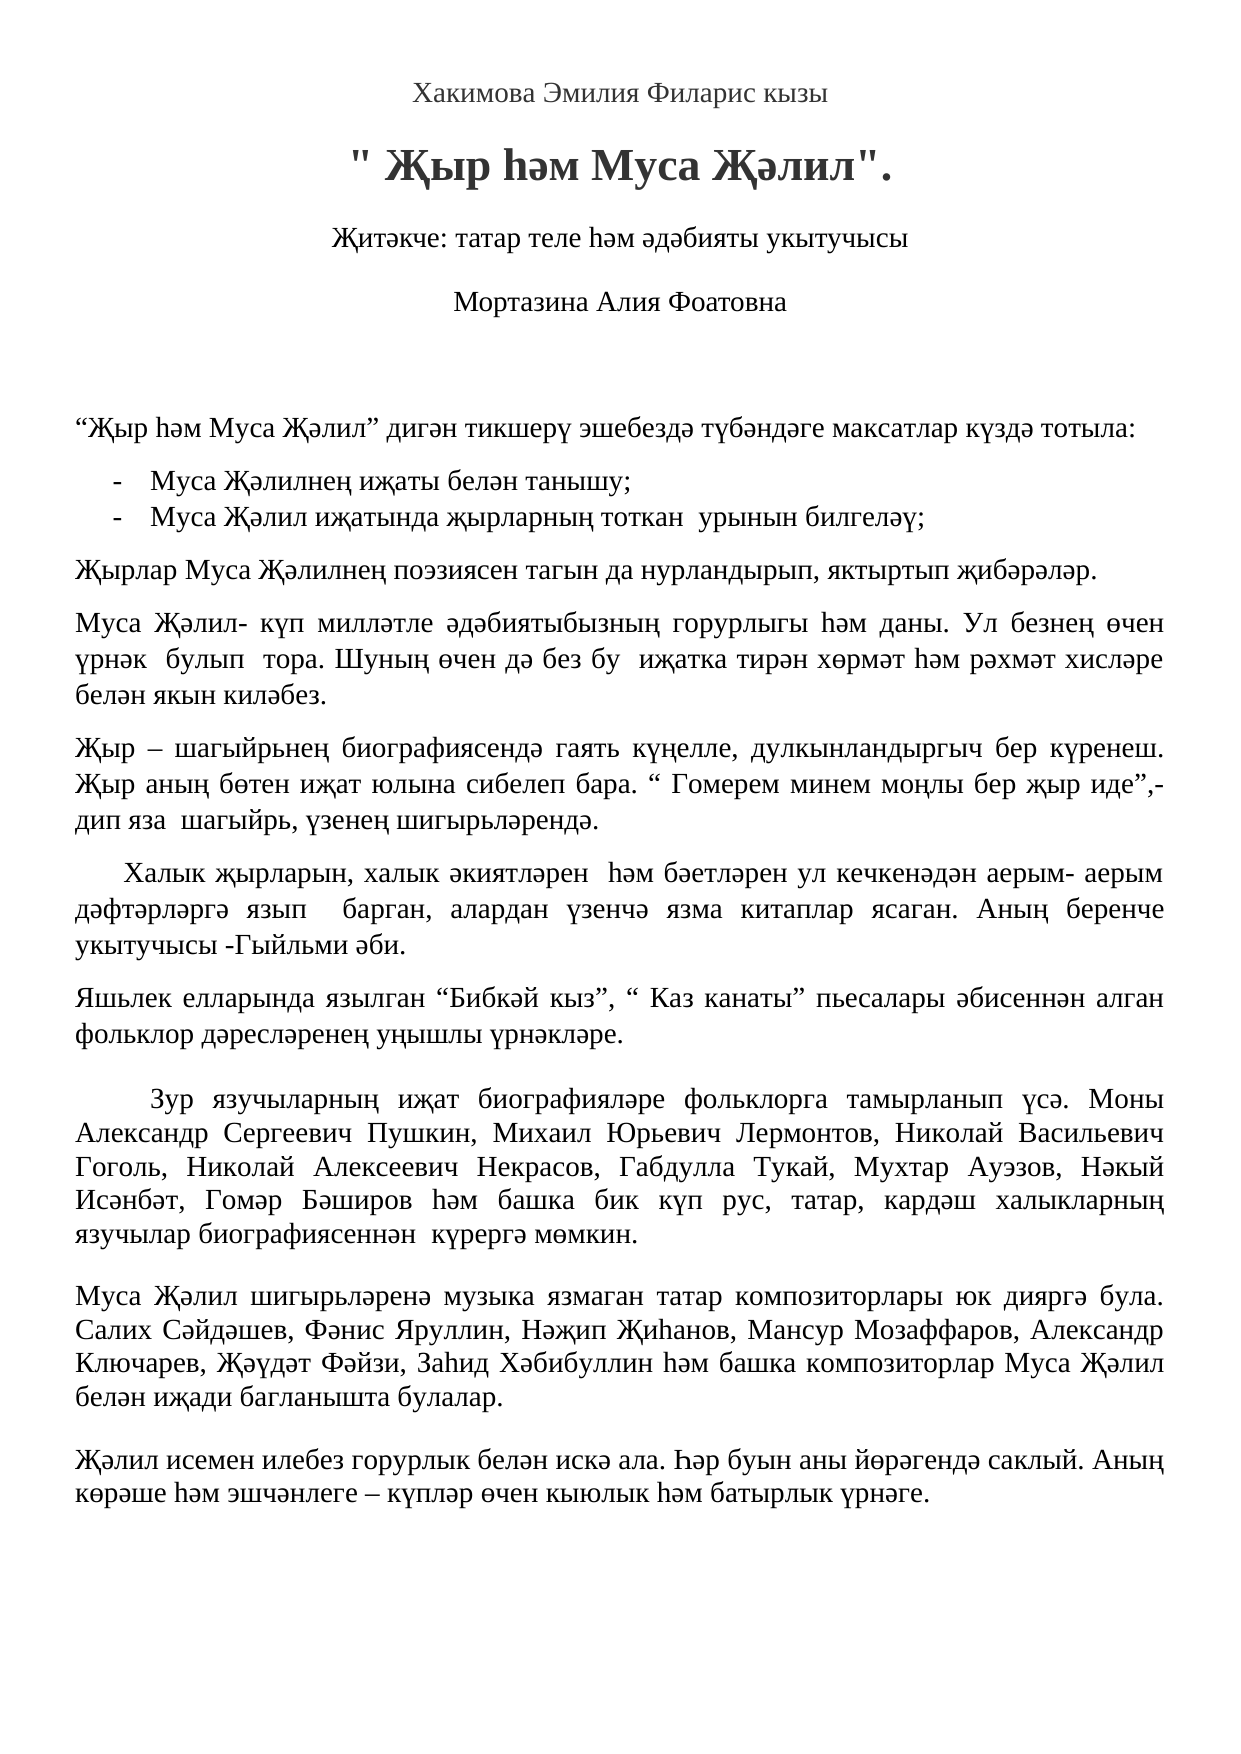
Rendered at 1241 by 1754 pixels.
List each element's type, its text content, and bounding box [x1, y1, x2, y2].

text Җитәкче: татар теле һәм әдәбияты укытучысы [75, 219, 1165, 254]
text " Җыр һәм Муса Җәлил". [75, 138, 1165, 190]
text “Җыр һәм Муса Җәлил” дигән тикшерү эшебездә түбәндәге максатлар күздә тотыла: [75, 410, 1165, 444]
text Хакимова Эмилия Филарис кызы [75, 75, 1165, 108]
text Җәлил исемен илебез горурлык белән искә ала. Һәр буын аны йөрәгендә саклый. Аның көрәше һәм эшчәнлеге – күпләр өчен кыюлык һәм батырлык үрнәге. [75, 1442, 1165, 1509]
text Яшьлек елларында язылган “Бибкәй кыз”, “ Каз канаты” пьесалары әбисеннән алган фольклор дәресләренең уңышлы үрнәкләре. [75, 980, 1165, 1050]
text Муса Җәлил- күп милләтле әдәбиятыбызның горурлыгы һәм даны. Ул безнең өчен үрнәк булып тора. Шуның өчен дә без бу иҗатка тирән хөрмәт һәм рәхмәт хисләре белән якын киләбез. [75, 605, 1165, 711]
text Халык җырларын, халык әкиятләрен һәм бәетләрен ул кечкенәдән аерым- аерым дәфтәрләргә язып барган, алардан үзенчә язма китаплар ясаган. Аның беренче укытучысы -Гыйльми әби. [75, 855, 1165, 961]
text Зур язучыларның иҗат биографияләре фольклорга тамырланып үсә. Моны Александр Сергеевич Пушкин, Михаил Юрьевич Лермонтов, Николай Васильевич Гоголь, Николай Алексеевич Некрасов, Габдулла Тукай, Мухтар Ауэзов, Нәкый Исәнбәт, Гомәр Бәширов һәм башка бик күп рус, татар, кардәш халыкларның язучылар биографиясеннән күрергә мөмкин. [75, 1082, 1165, 1249]
text Җырлар Муса Җәлилнең поэзиясен тагын да нурландырып, яктыртып җибәрәләр. [75, 552, 1165, 586]
text Мортазина Алия Фоатовна [75, 283, 1165, 317]
list Муса Җәлилнең иҗаты белән танышу; [112, 463, 1165, 497]
text Җыр – шагыйрьнең биографиясендә гаять күңелле, дулкынландыргыч бер күренеш. Җыр аның бөтен иҗат юлына сибелеп бара. “ Гомерем минем моңлы бер җыр иде”,- дип яза шагыйрь, үзенең шигырьләрендә. [75, 730, 1165, 836]
list Муса Җәлил иҗатында җырларның тоткан урынын билгеләү; [112, 499, 1165, 533]
text Муса Җәлил шигырьләренә музыка язмаган татар композиторлары юк дияргә була. Салих Сәйдәшев, Фәнис Яруллин, Нәҗип Җиһанов, Мансур Мозаффаров, Александр Ключарев, Җәүдәт Фәйзи, Заһид Хәбибуллин һәм башка композиторлар Муса Җәлил белән иҗади багланышта булалар. [75, 1278, 1165, 1413]
